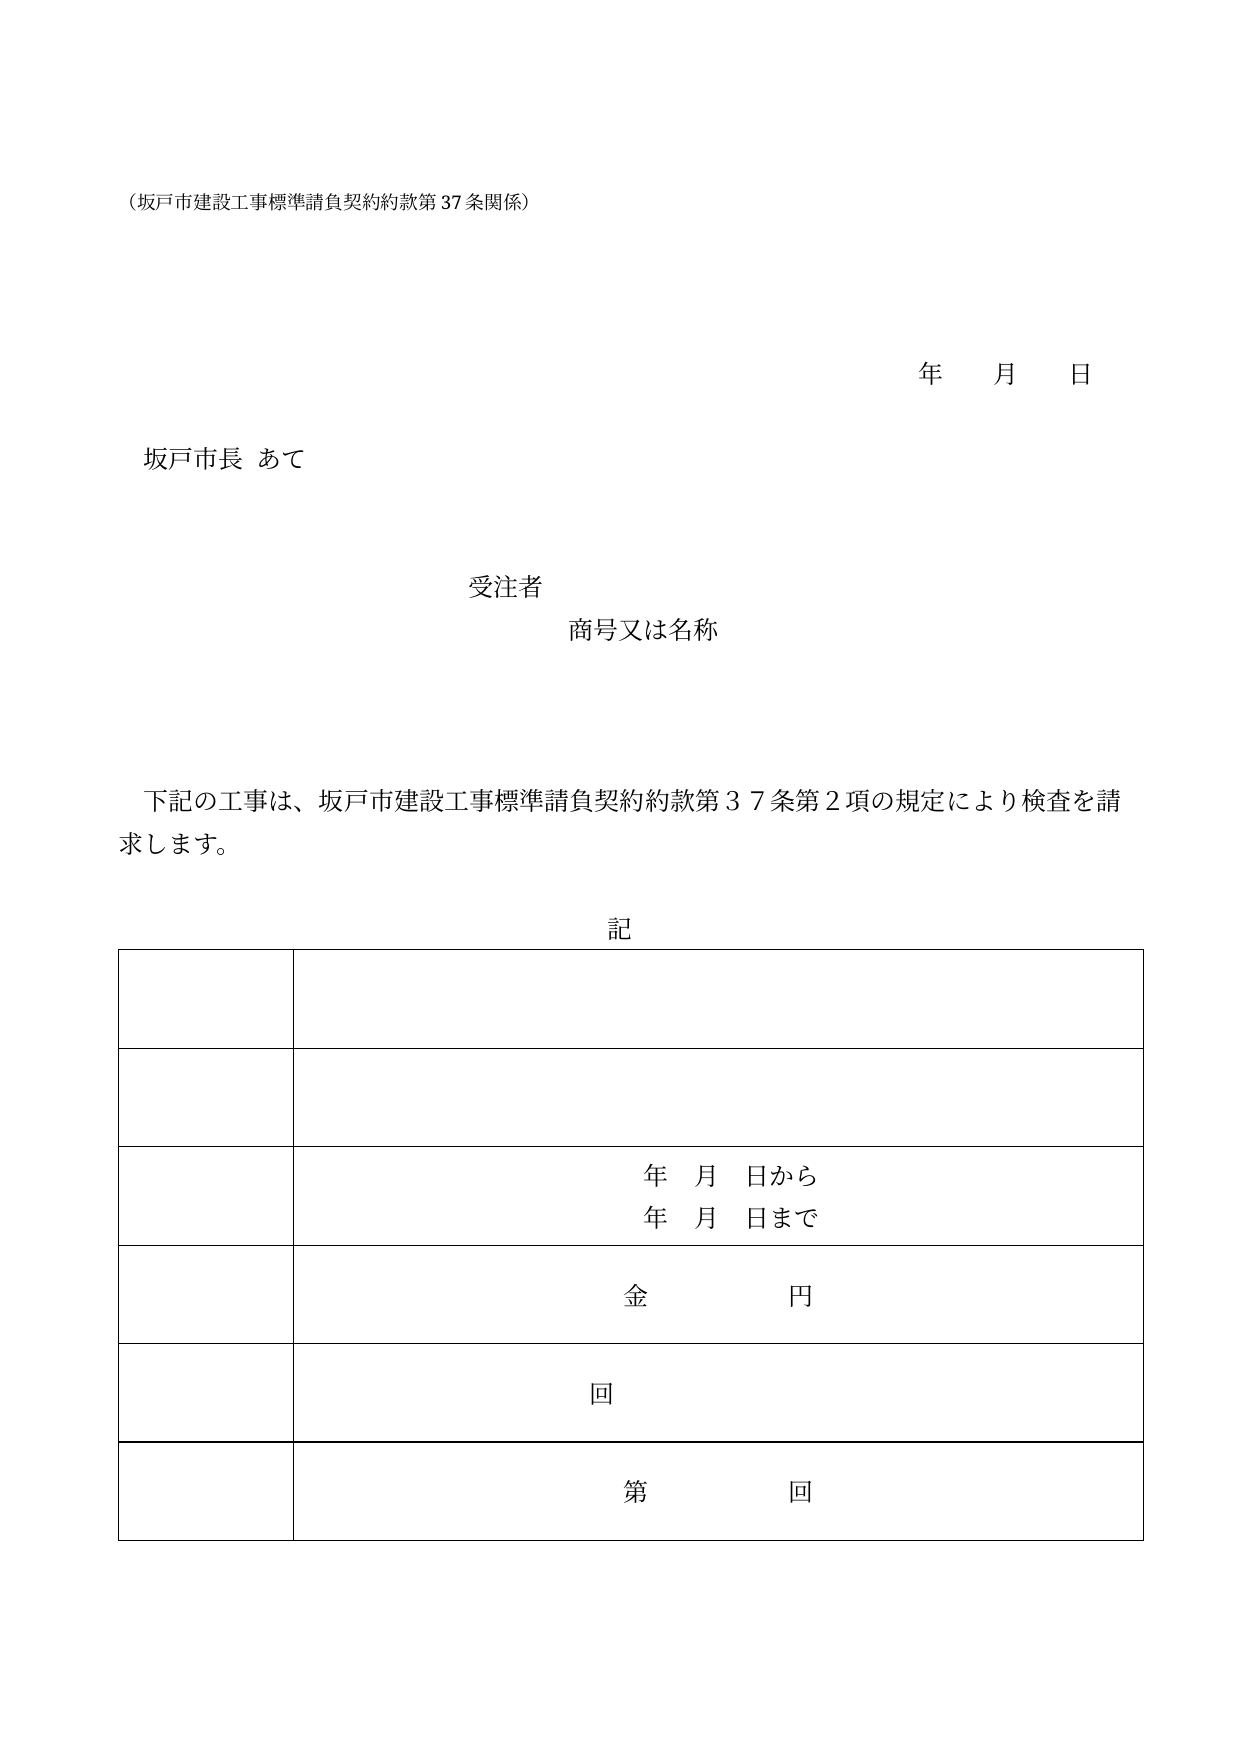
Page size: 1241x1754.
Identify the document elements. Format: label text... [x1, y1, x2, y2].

table_cell [119, 1246, 293, 1343]
text 受注者 [118, 565, 1122, 607]
text 下記の工事は、坂戸市建設工事標準請負契約約款第３７条第２項の規定により検査を請求します。 [118, 778, 1122, 864]
table_cell [294, 1049, 1143, 1146]
table_cell [119, 1443, 293, 1540]
table_cell 年 月 日から 年 月 日まで [294, 1147, 1143, 1244]
table_cell 金 円 [294, 1246, 1143, 1343]
table_header [294, 950, 1143, 1048]
table_cell [119, 1147, 293, 1244]
text 年 月 日 [118, 351, 1122, 394]
table_cell [119, 1344, 293, 1441]
text （坂戸市建設工事標準請負契約約款第37条関係） [118, 180, 1122, 223]
table_cell 第 回 [294, 1443, 1143, 1540]
table_header [119, 950, 293, 1048]
text 坂戸市長 あて [143, 437, 1122, 479]
subtitle 記 [118, 906, 1122, 949]
table_cell 回 [294, 1344, 1143, 1441]
table_cell [119, 1049, 293, 1146]
text 商号又は名称 [118, 607, 1122, 650]
